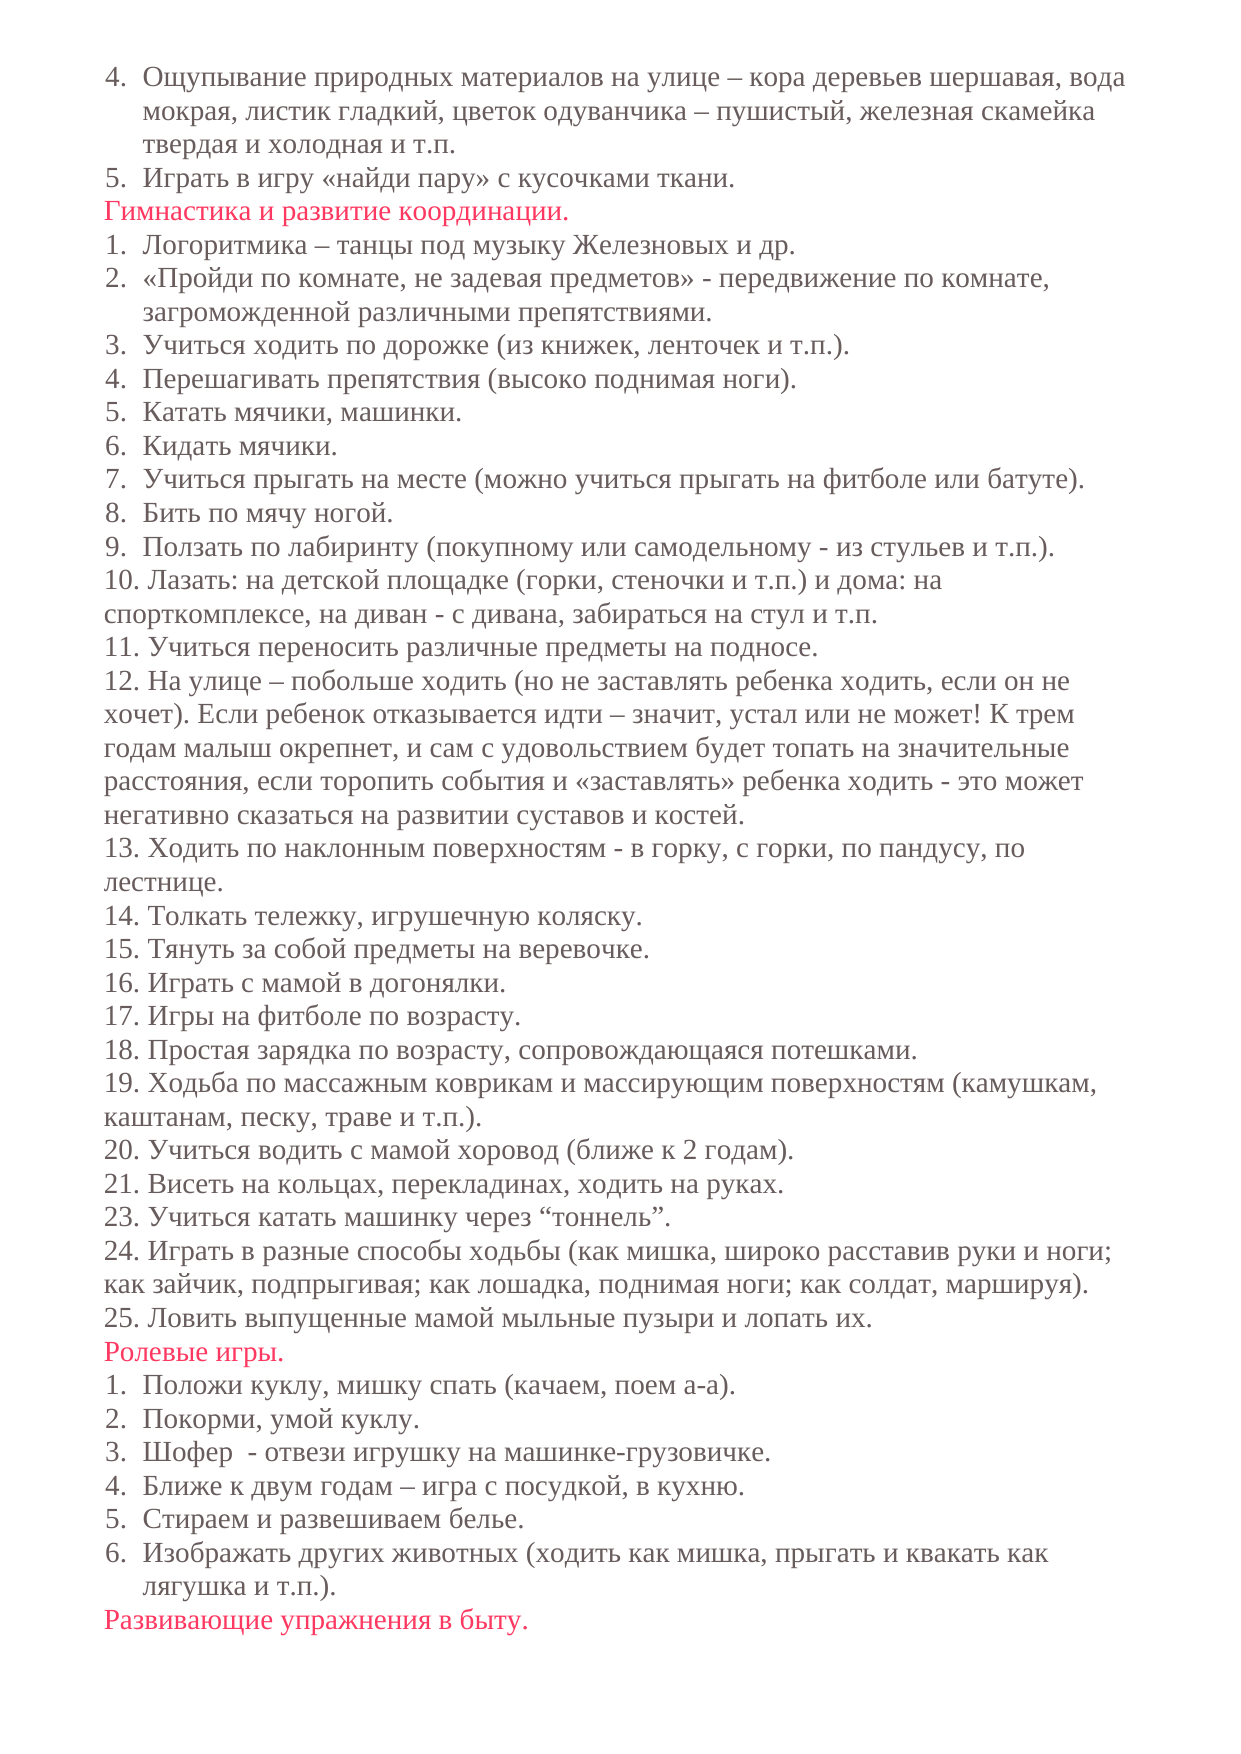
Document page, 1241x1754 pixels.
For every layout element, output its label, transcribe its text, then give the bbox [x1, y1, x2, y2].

list Ощупывание природных материалов на улице – кора деревьев шершавая, вода мокрая, листик гладкий, цветок одуванчика – пушистый, железная скамейка твердая и холодная и т.п. [105, 59, 1152, 160]
list Изображать других животных (ходить как мишка, прыгать и квакать как лягушка и т.п.). [105, 1535, 1152, 1602]
list Шофер - отвези игрушку на машинке-грузовичке. [105, 1434, 1152, 1468]
list Кидать мячики. [105, 428, 1152, 462]
list Логоритмика – танцы под музыку Железновых и др. [105, 227, 1152, 260]
list Положи куклу, мишку спать (качаем, поем а-а). [105, 1367, 1152, 1401]
text 12. На улице – побольше ходить (но не заставлять ребенка ходить, если он не хочет). Если ребенок отказывается идти – значит, устал или не может! К трем годам малыш окрепнет, и сам с удовольствием будет топать на значительные расстояния, если торопить события и «заставлять» ребенка ходить - это может негативно сказаться на развитии суставов и костей. [103, 663, 1152, 831]
text 13. Ходить по наклонным поверхностям - в горку, с горки, по пандусу, по лестнице. [103, 831, 1152, 898]
text 14. Толкать тележку, игрушечную коляску. 15. Тянуть за собой предметы на веревочке. 16. Играть с мамой в догонялки. 17. Игры на фитболе по возрасту. 18. Простая зарядка по возрасту, сопровождающаяся потешками. 19. Ходьба по массажным коврикам и массирующим поверхностям (камушкам, каштанам, песку, траве и т.п.). 20. Учиться водить с мамой хоровод (ближе к 2 годам). 21. Висеть на кольцах, перекладинах, ходить на руках. 23. Учиться катать машинку через “тоннель”. 24. Играть в разные способы ходьбы (как мишка, широко расставив руки и ноги; как зайчик, подпрыгивая; как лошадка, поднимая ноги; как солдат, маршируя). 25. Ловить выпущенные мамой мыльные пузыри и лопать их. [103, 898, 1152, 1334]
list Ближе к двум годам – игра с посудкой, в кухню. [105, 1468, 1152, 1501]
list Играть в игру «найди пару» с кусочками ткани. [105, 160, 1152, 193]
list Покорми, умой куклу. [105, 1401, 1152, 1434]
text 11. Учиться переносить различные предметы на подносе. [103, 629, 1152, 663]
list «Пройди по комнате, не задевая предметов» - передвижение по комнате, загроможденной различными препятствиями. [105, 260, 1152, 327]
list Бить по мячу ногой. [105, 495, 1152, 529]
text 10. Лазать: на детской площадке (горки, стеночки и т.п.) и дома: на спорткомплексе, на диван - с дивана, забираться на стул и т.п. [103, 562, 1152, 629]
list Учиться ходить по дорожке (из книжек, ленточек и т.п.). [105, 327, 1152, 361]
list Ползать по лабиринту (покупному или самодельному - из стульев и т.п.). [105, 529, 1152, 562]
list Перешагивать препятствия (высоко поднимая ноги). [105, 361, 1152, 394]
list Стираем и развешиваем белье. [105, 1501, 1152, 1535]
list Учиться прыгать на месте (можно учиться прыгать на фитболе или батуте). [105, 462, 1152, 495]
text Развивающие упражнения в быту. [103, 1602, 1152, 1636]
text Гимнастика и развитие координации. [103, 193, 1152, 227]
list Катать мячики, машинки. [105, 394, 1152, 428]
text Ролевые игры. [103, 1334, 1152, 1367]
